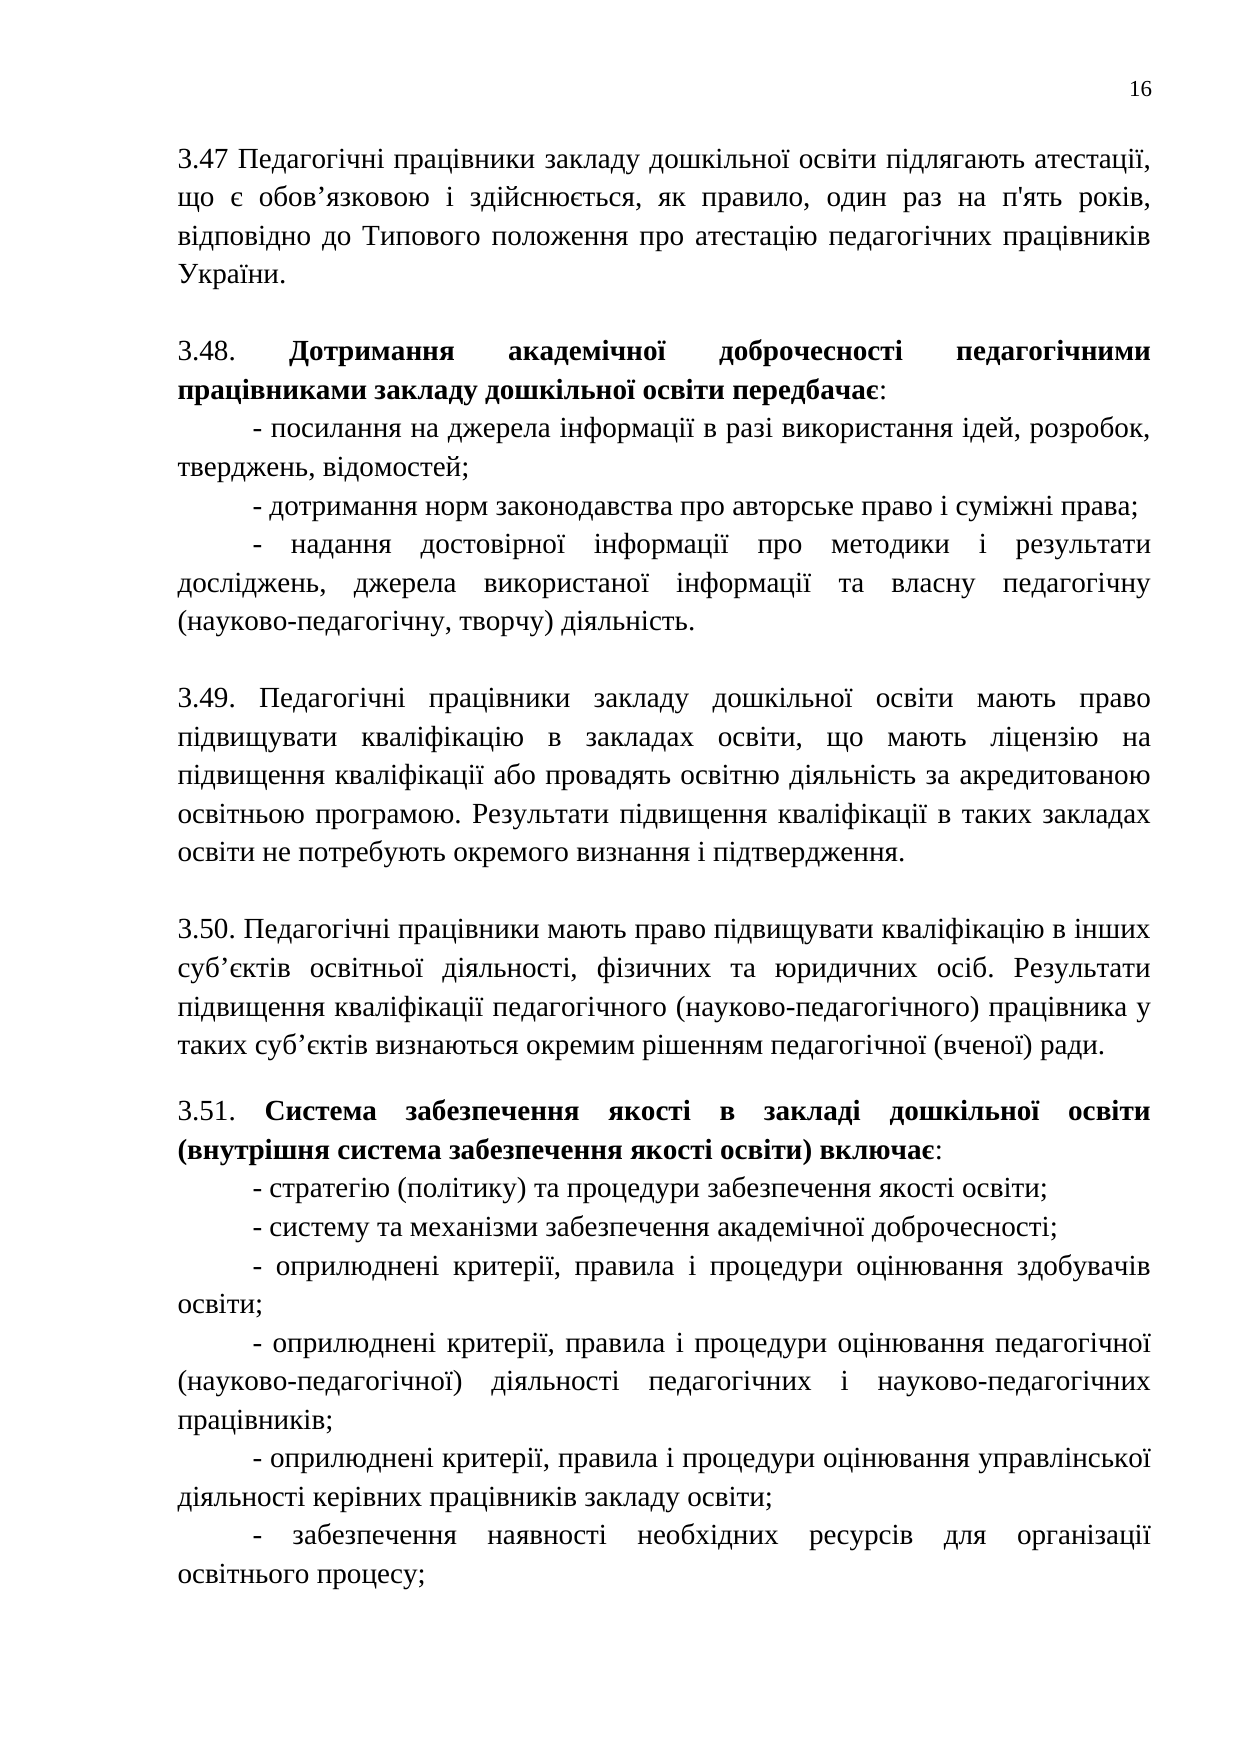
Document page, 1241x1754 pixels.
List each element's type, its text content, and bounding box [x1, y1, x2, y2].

text 3.49. Педагогічні працівники закладу дошкільної освіти мають право підвищувати кваліфікацію в закладах освіти, що мають ліцензію на підвищення кваліфікації або провадять освітню діяльність за акредитованою освітньою програмою. Результати підвищення кваліфікації в таких закладах освіти не потребують окремого визнання і підтвердження. [177, 680, 1152, 868]
text - посилання на джерела інформації в разі використання ідей, розробок, тверджень, відомостей; [177, 411, 1152, 483]
text - стратегію (політику) та процедури забезпечення якості освіти; [177, 1171, 1152, 1204]
text 3.48. Дотримання академічної доброчесності педагогічними працівниками закладу дошкільної освіти передбачає: [177, 333, 1152, 406]
text - оприлюднені критерії, правила і процедури оцінювання управлінської діяльності керівних працівників закладу освіти; [177, 1440, 1152, 1512]
text 3.51. Система забезпечення якості в закладі дошкільної освіти (внутрішня система забезпечення якості освіти) включає: [177, 1093, 1152, 1166]
text 3.50. Педагогічні працівники мають право підвищувати кваліфікацію в інших суб’єктів освітньої діяльності, фізичних та юридичних осіб. Результати підвищення кваліфікації педагогічного (науково-педагогічного) працівника у таких суб’єктів визнаються окремим рішенням педагогічної (вченої) ради. [177, 912, 1152, 1061]
text - оприлюднені критерії, правила і процедури оцінювання здобувачів освіти; [177, 1248, 1152, 1320]
text 3.47 Педагогічні працівники закладу дошкільної освіти підлягають атестації, що є обов’язковою і здійснюється, як правило, один раз на п'ять років, відповідно до Типового положення про атестацію педагогічних працівників України. [177, 141, 1152, 290]
text - дотримання норм законодавства про авторське право і суміжні права; [177, 488, 1152, 521]
text - забезпечення наявності необхідних ресурсів для організації освітнього процесу; [177, 1517, 1152, 1589]
text - систему та механізми забезпечення академічної доброчесності; [177, 1209, 1152, 1243]
text - надання достовірної інформації про методики і результати досліджень, джерела використаної інформації та власну педагогічну (науково-педагогічну, творчу) діяльність. [177, 526, 1152, 637]
text - оприлюднені критерії, правила і процедури оцінювання педагогічної (науково-педагогічної) діяльності педагогічних і науково-педагогічних працівників; [177, 1325, 1152, 1435]
